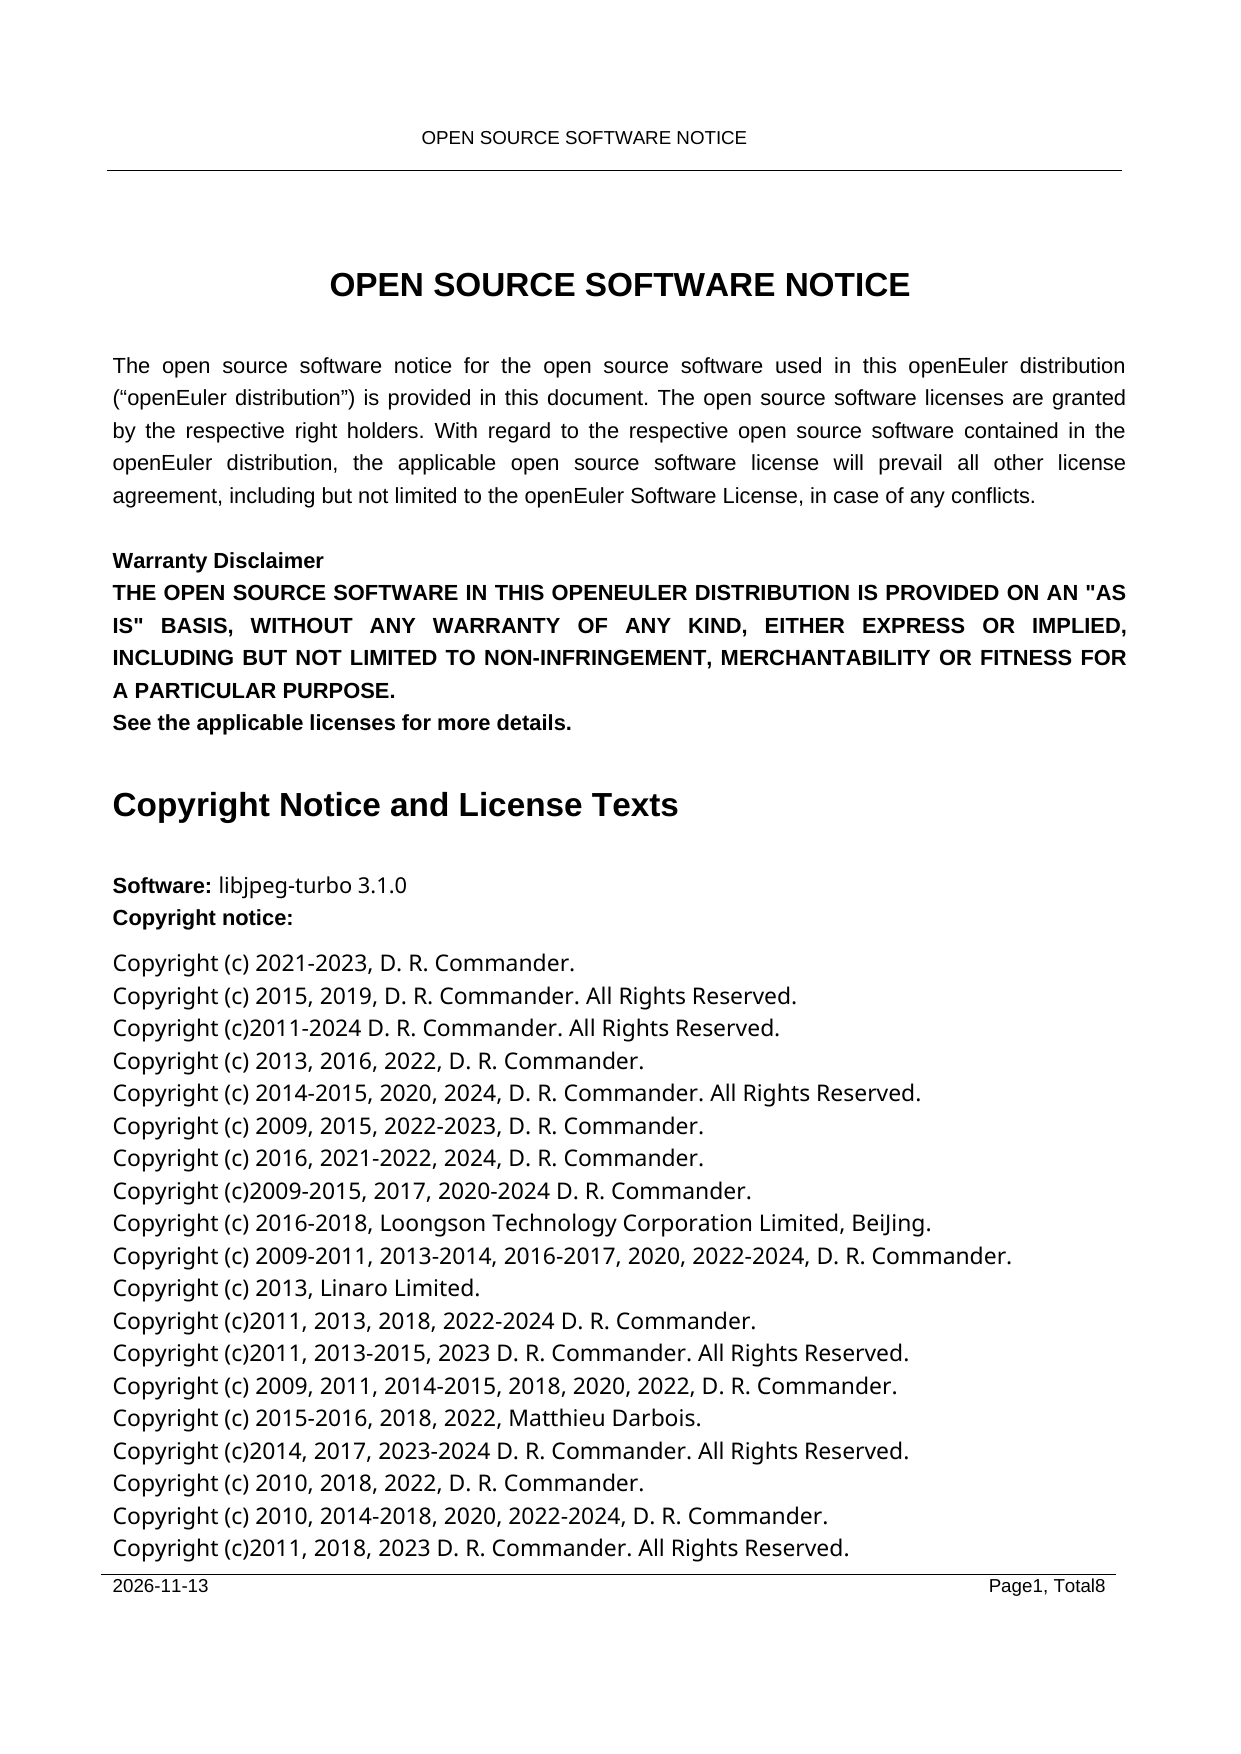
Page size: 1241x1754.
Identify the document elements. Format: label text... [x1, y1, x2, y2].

text Warranty Disclaimer [112, 544, 1128, 576]
text The open source software notice for the open source software used in this openEuler distribution (“openEuler distribution”) is provided in this document. The open source software licenses are granted by the respective right holders. With regard to the respective open source software contained in the openEuler distribution, the applicable open source software license will prevail all other license agreement, including but not limited to the openEuler Software License, in case of any conflicts. [112, 349, 1128, 511]
text OPEN SOURCE SOFTWARE NOTICE [112, 251, 1128, 316]
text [112, 947, 1128, 1564]
text Copyright Notice and License Texts [112, 771, 1128, 836]
text THE OPEN SOURCE SOFTWARE IN THIS OPENEULER DISTRIBUTION IS PROVIDED ON AN "AS IS" BASIS, WITHOUT ANY WARRANTY OF ANY KIND, EITHER EXPRESS OR IMPLIED, INCLUDING BUT NOT LIMITED TO NON-INFRINGEMENT, MERCHANTABILITY OR FITNESS FOR A PARTICULAR PURPOSE. See the applicable licenses for more details. [112, 576, 1128, 739]
text Copyright notice: [112, 901, 1128, 934]
title Software: libjpeg-turbo 3.1.0 [112, 869, 1128, 901]
